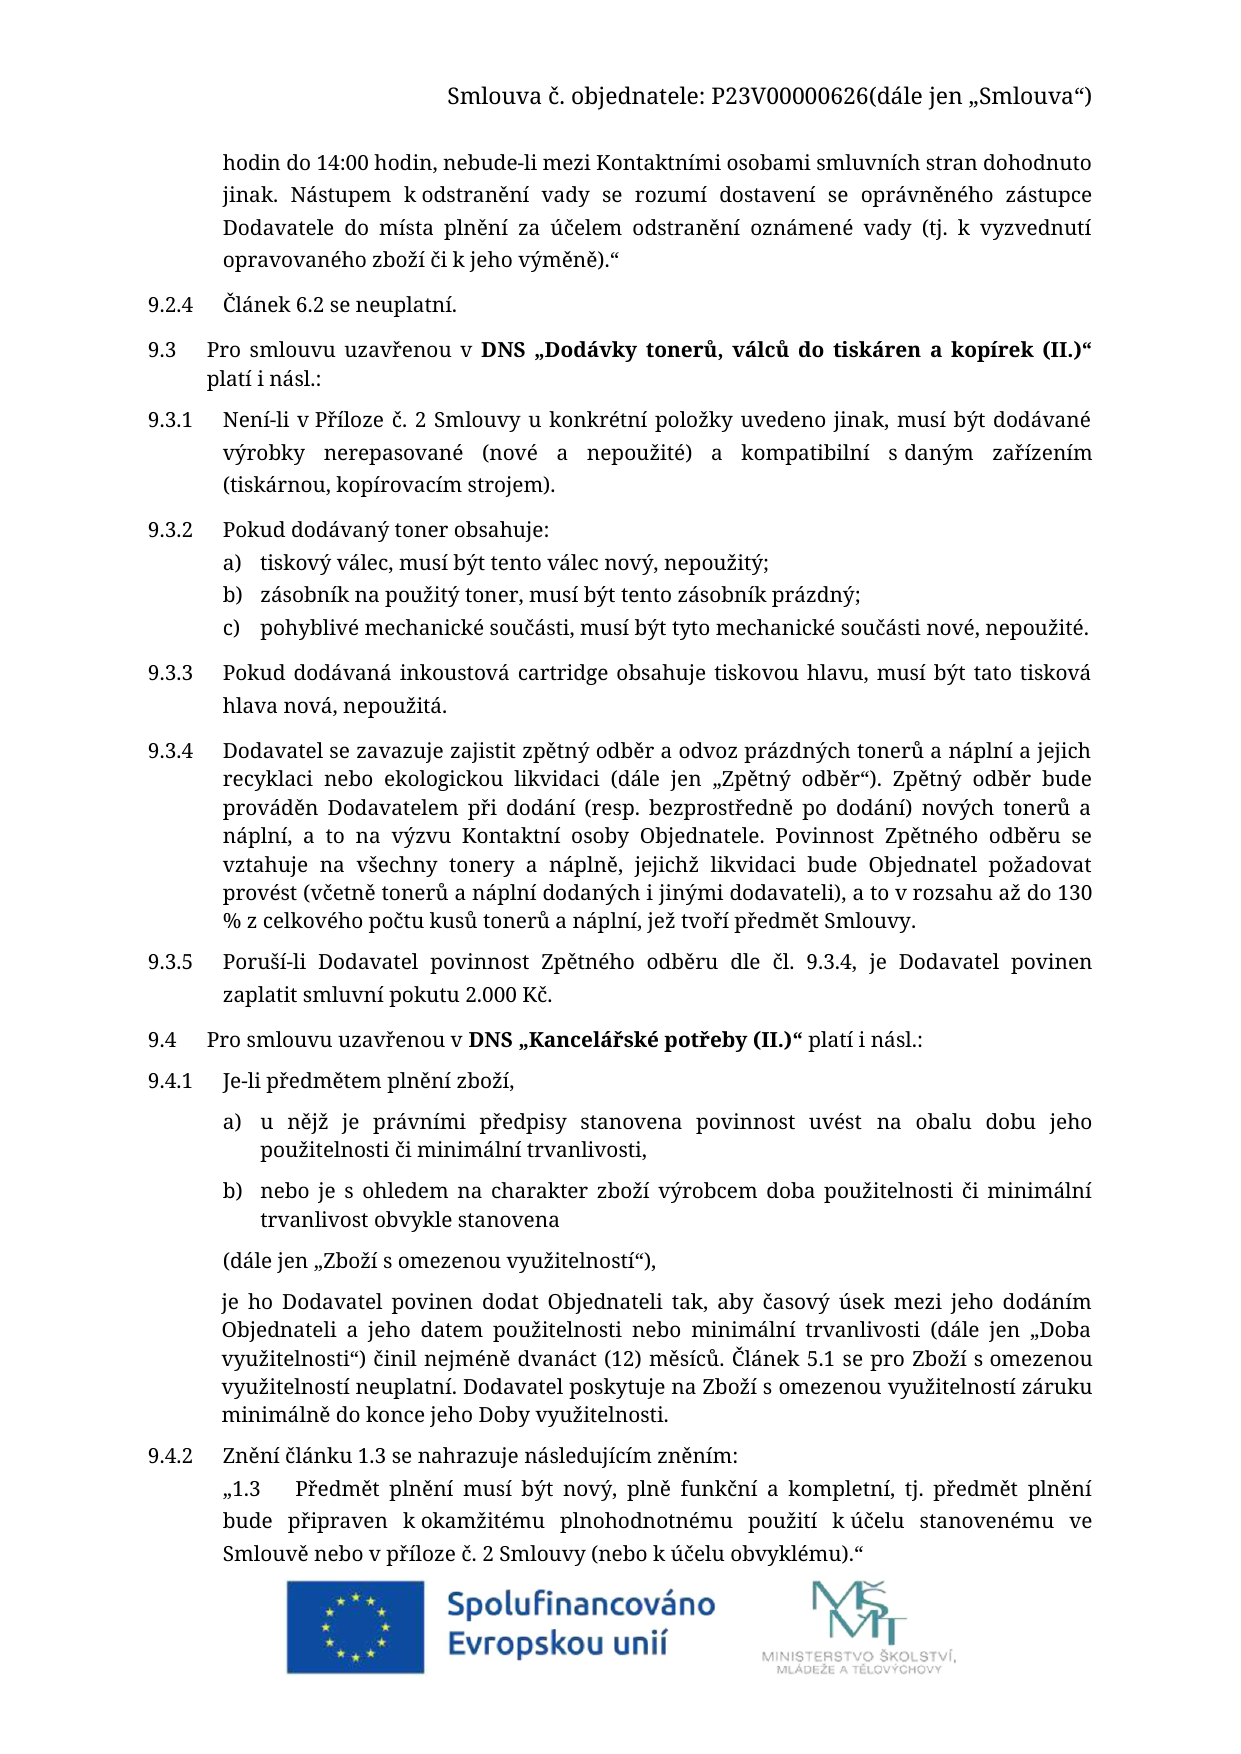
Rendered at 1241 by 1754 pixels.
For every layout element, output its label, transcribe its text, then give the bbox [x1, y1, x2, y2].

list Pokud dodávaná inkoustová cartridge obsahuje tiskovou hlavu, musí být tato tisková hlava nová, nepoužitá. [148, 658, 1093, 719]
picture [283, 1577, 957, 1678]
list Poruší-li Dodavatel povinnost Zpětného odběru dle čl. 9.3.4, je Dodavatel povinen zaplatit smluvní pokutu 2.000 Kč. [148, 947, 1093, 1008]
list zásobník na použitý toner, musí být tento zásobník prázdný; [223, 581, 1093, 609]
list nebo je s ohledem na charakter zboží výrobcem doba použitelnosti či minimální trvanlivost obvykle stanovena [223, 1176, 1093, 1233]
list Pokud dodávaný toner obsahuje: [148, 515, 1093, 544]
list pohyblivé mechanické součásti, musí být tyto mechanické součásti nové, nepoužité. [223, 613, 1093, 642]
list Pro smlouvu uzavřenou v DNS „Dodávky tonerů, válců do tiskáren a kopírek (II.)“ platí i násl.: [148, 336, 1093, 392]
list Dodavatel se zavazuje zajistit zpětný odběr a odvoz prázdných tonerů a náplní a jejich recyklaci nebo ekologickou likvidaci (dále jen „Zpětný odběr“). Zpětný odběr bude prováděn Dodavatelem při dodání (resp. bezprostředně po dodání) nových tonerů a náplní, a to na výzvu Kontaktní osoby Objednatele. Povinnost Zpětného odběru se vztahuje na všechny tonery a náplně, jejichž likvidaci bude Objednatel požadovat provést (včetně tonerů a náplní dodaných i jinými dodavateli), a to v rozsahu až do 130 % z celkového počtu kusů tonerů a náplní, jež tvoří předmět Smlouvy. [148, 736, 1093, 935]
list tiskový válec, musí být tento válec nový, nepoužitý; [223, 548, 1093, 576]
list Pro smlouvu uzavřenou v DNS „Kancelářské potřeby (II.)“ platí i násl.: [148, 1025, 1093, 1054]
text (dále jen „Zboží s omezenou využitelností“), [223, 1246, 1093, 1274]
list Článek 6.2 se neuplatní. [148, 291, 1093, 319]
list „1.3 Předmět plnění musí být nový, plně funkční a kompletní, tj. předmět plnění bude připraven k okamžitému plnohodnotnému použití k účelu stanovenému ve Smlouvě nebo v příloze č. 2 Smlouvy (nebo k účelu obvyklému).“ [223, 1474, 1093, 1568]
text je ho Dodavatel povinen dodat Objednateli tak, aby časový úsek mezi jeho dodáním Objednateli a jeho datem použitelnosti nebo minimální trvanlivosti (dále jen „Doba využitelnosti“) činil nejméně dvanáct (12) měsíců. Článek 5.1 se pro Zboží s omezenou využitelností neuplatní. Dodavatel poskytuje na Zboží s omezenou využitelností záruku minimálně do konce jeho Doby využitelnosti. [221, 1287, 1093, 1429]
list Není-li v Příloze č. 2 Smlouvy u konkrétní položky uvedeno jinak, musí být dodávané výrobky nerepasované (nové a nepoužité) a kompatibilní s daným zařízením (tiskárnou, kopírovacím strojem). [148, 405, 1093, 499]
list Znění článku 1.3 se nahrazuje následujícím zněním: [148, 1441, 1093, 1470]
list Je-li předmětem plnění zboží, [148, 1066, 1093, 1094]
list u nějž je právními předpisy stanovena povinnost uvést na obalu dobu jeho použitelnosti či minimální trvanlivosti, [223, 1107, 1093, 1164]
